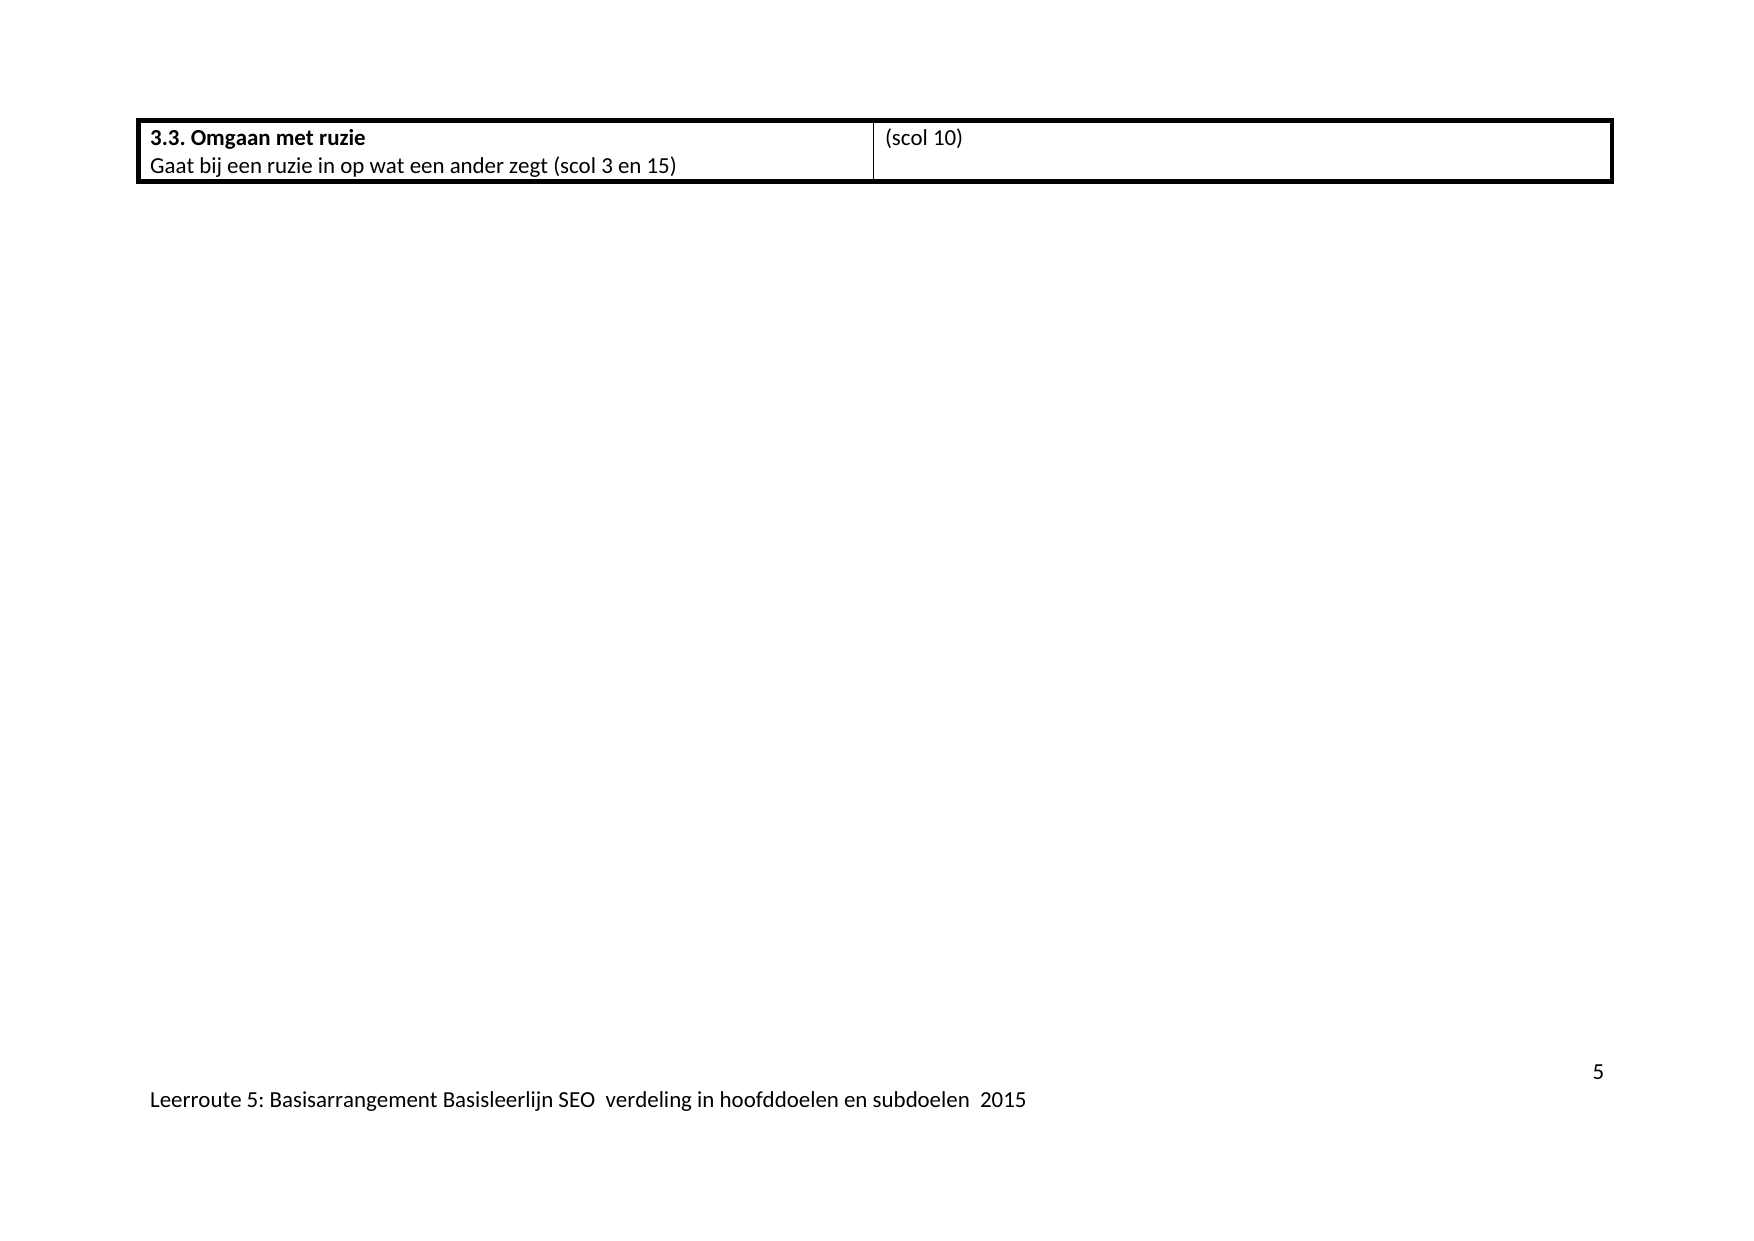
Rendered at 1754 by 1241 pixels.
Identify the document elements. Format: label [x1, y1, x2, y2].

table_cell [141, 123, 873, 179]
table_cell [874, 123, 1610, 179]
